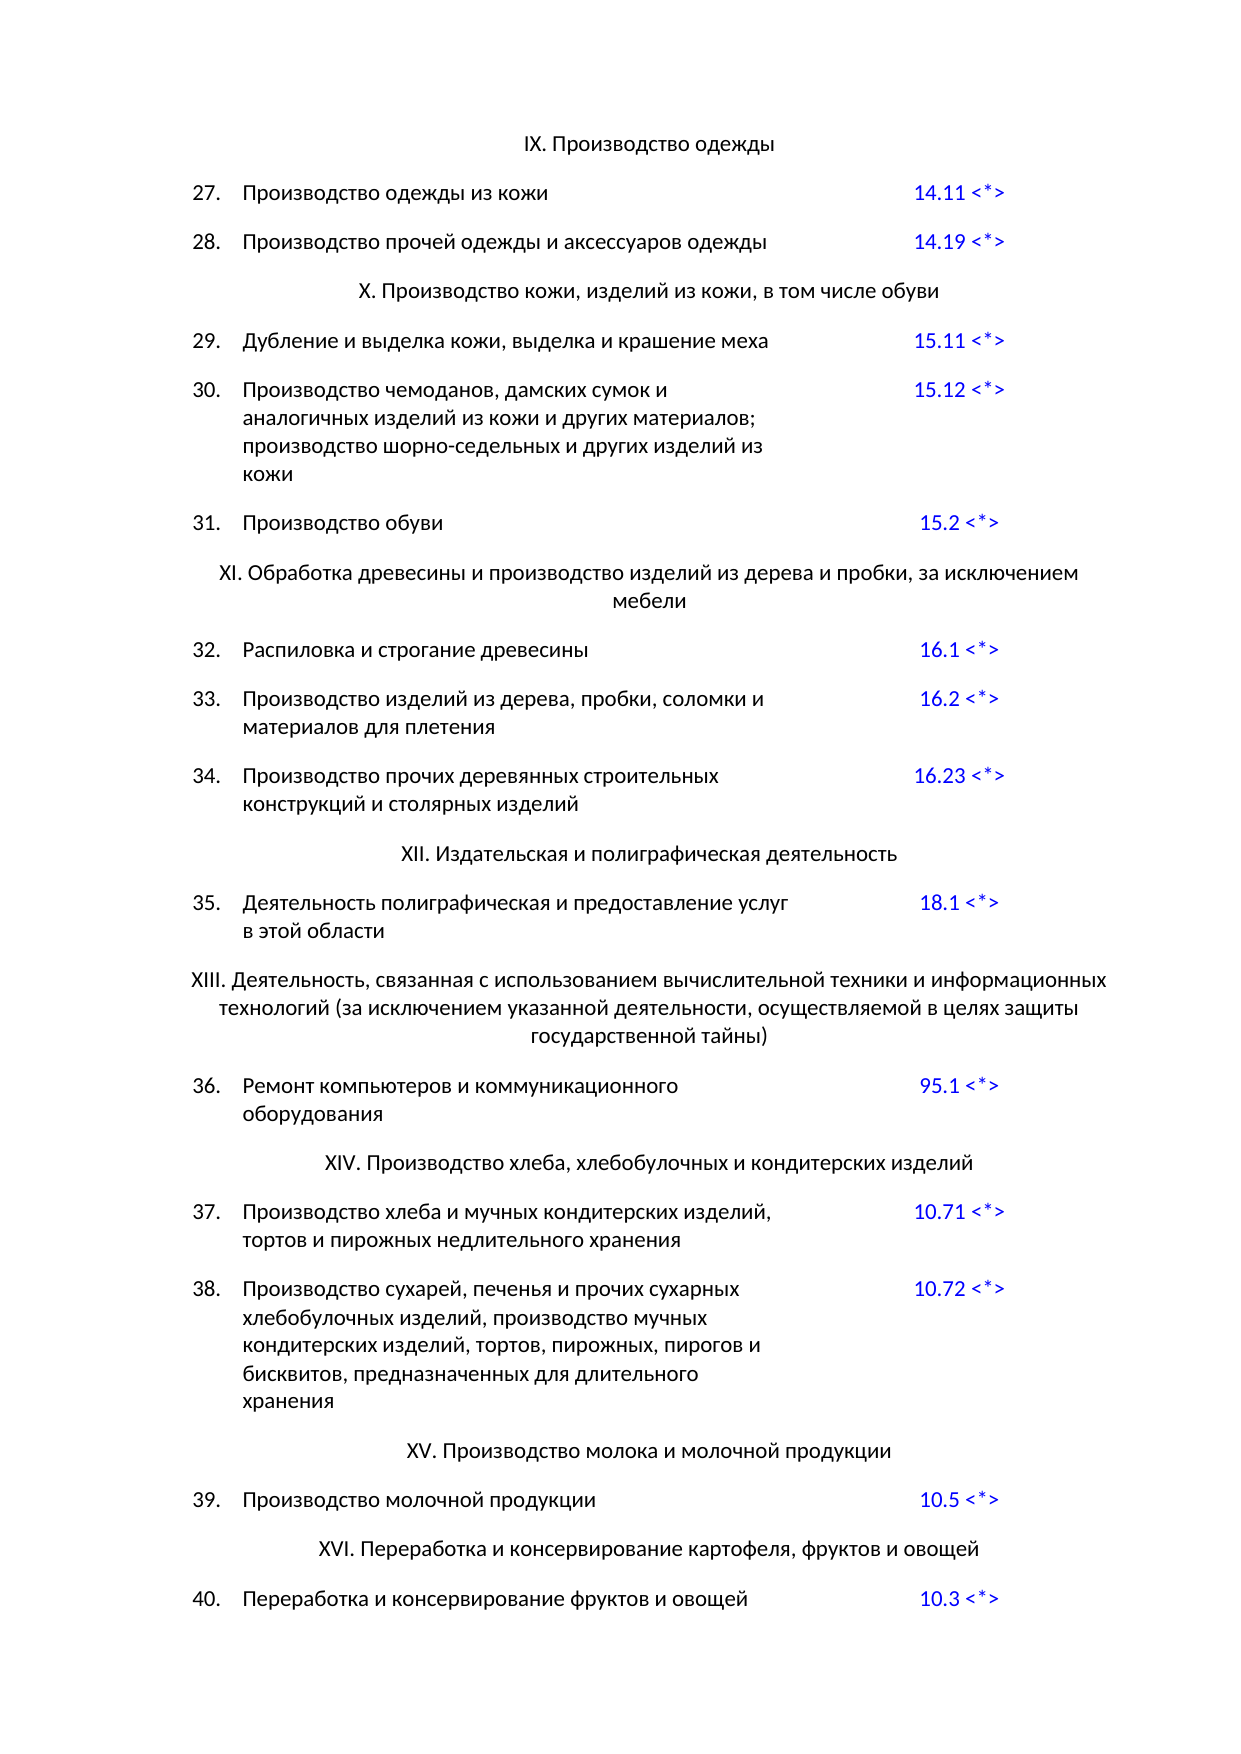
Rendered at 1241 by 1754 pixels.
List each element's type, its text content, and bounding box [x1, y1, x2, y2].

table_cell 10.3 <*> [797, 1573, 1122, 1622]
table_cell 10.5 <*> [797, 1475, 1122, 1524]
table_cell Производство прочей одежды и аксессуаров одежды [236, 217, 797, 266]
table_cell Переработка и консервирование фруктов и овощей [236, 1573, 797, 1622]
table_cell Производство прочих деревянных строительных конструкций и столярных изделий [236, 751, 797, 828]
table_cell 95.1 <*> [797, 1060, 1122, 1137]
table_cell Распиловка и строгание древесины [236, 624, 797, 674]
table_cell Производство хлеба и мучных кондитерских изделий, тортов и пирожных недлительного хранения [236, 1187, 797, 1264]
table_cell Ремонт компьютеров и коммуникационного оборудования [236, 1060, 797, 1137]
table_cell 14.19 <*> [797, 217, 1122, 266]
table_cell XI. Обработка древесины и производство изделий из дерева и пробки, за исключением мебели [177, 547, 1122, 624]
table_cell 28. [177, 217, 236, 266]
table_cell XV. Производство молока и молочной продукции [177, 1425, 1122, 1474]
table_cell 15.2 <*> [797, 498, 1122, 547]
table_cell XIV. Производство хлеба, хлебобулочных и кондитерских изделий [177, 1138, 1122, 1187]
table_cell 37. [177, 1187, 236, 1264]
table_cell 18.1 <*> [797, 878, 1122, 955]
table_cell 33. [177, 674, 236, 751]
table_cell 16.23 <*> [797, 751, 1122, 828]
table_cell 15.12 <*> [797, 365, 1122, 498]
table_cell XII. Издательская и полиграфическая деятельность [177, 828, 1122, 877]
table_cell XVI. Переработка и консервирование картофеля, фруктов и овощей [177, 1524, 1122, 1573]
table_cell IX. Производство одежды [177, 118, 1122, 167]
table_cell 10.72 <*> [797, 1264, 1122, 1425]
table_cell 34. [177, 751, 236, 828]
table_cell 36. [177, 1060, 236, 1137]
table_cell 27. [177, 168, 236, 217]
table_cell 10.71 <*> [797, 1187, 1122, 1264]
table_cell 40. [177, 1573, 236, 1622]
table_cell 30. [177, 365, 236, 498]
table_cell X. Производство кожи, изделий из кожи, в том числе обуви [177, 266, 1122, 315]
table_cell Производство сухарей, печенья и прочих сухарных хлебобулочных изделий, производство мучных кондитерских изделий, тортов, пирожных, пирогов и бисквитов, предназначенных для длительного хранения [236, 1264, 797, 1425]
table_cell 35. [177, 878, 236, 955]
table_cell Производство обуви [236, 498, 797, 547]
table_cell Производство чемоданов, дамских сумок и аналогичных изделий из кожи и других материалов; производство шорно-седельных и других изделий из кожи [236, 365, 797, 498]
table_cell 31. [177, 498, 236, 547]
table_cell Производство молочной продукции [236, 1475, 797, 1524]
table_cell Дубление и выделка кожи, выделка и крашение меха [236, 315, 797, 364]
table_cell 16.2 <*> [797, 674, 1122, 751]
table_cell 32. [177, 624, 236, 674]
table_cell Деятельность полиграфическая и предоставление услуг в этой области [236, 878, 797, 955]
table_cell XIII. Деятельность, связанная с использованием вычислительной техники и информационных технологий (за исключением указанной деятельности, осуществляемой в целях защиты государственной тайны) [177, 955, 1122, 1060]
table_cell 14.11 <*> [797, 168, 1122, 217]
table_cell Производство изделий из дерева, пробки, соломки и материалов для плетения [236, 674, 797, 751]
table_cell Производство одежды из кожи [236, 168, 797, 217]
table_cell 16.1 <*> [797, 624, 1122, 674]
table_cell 38. [177, 1264, 236, 1425]
table_cell 39. [177, 1475, 236, 1524]
table_cell 15.11 <*> [797, 315, 1122, 364]
table_cell 29. [177, 315, 236, 364]
